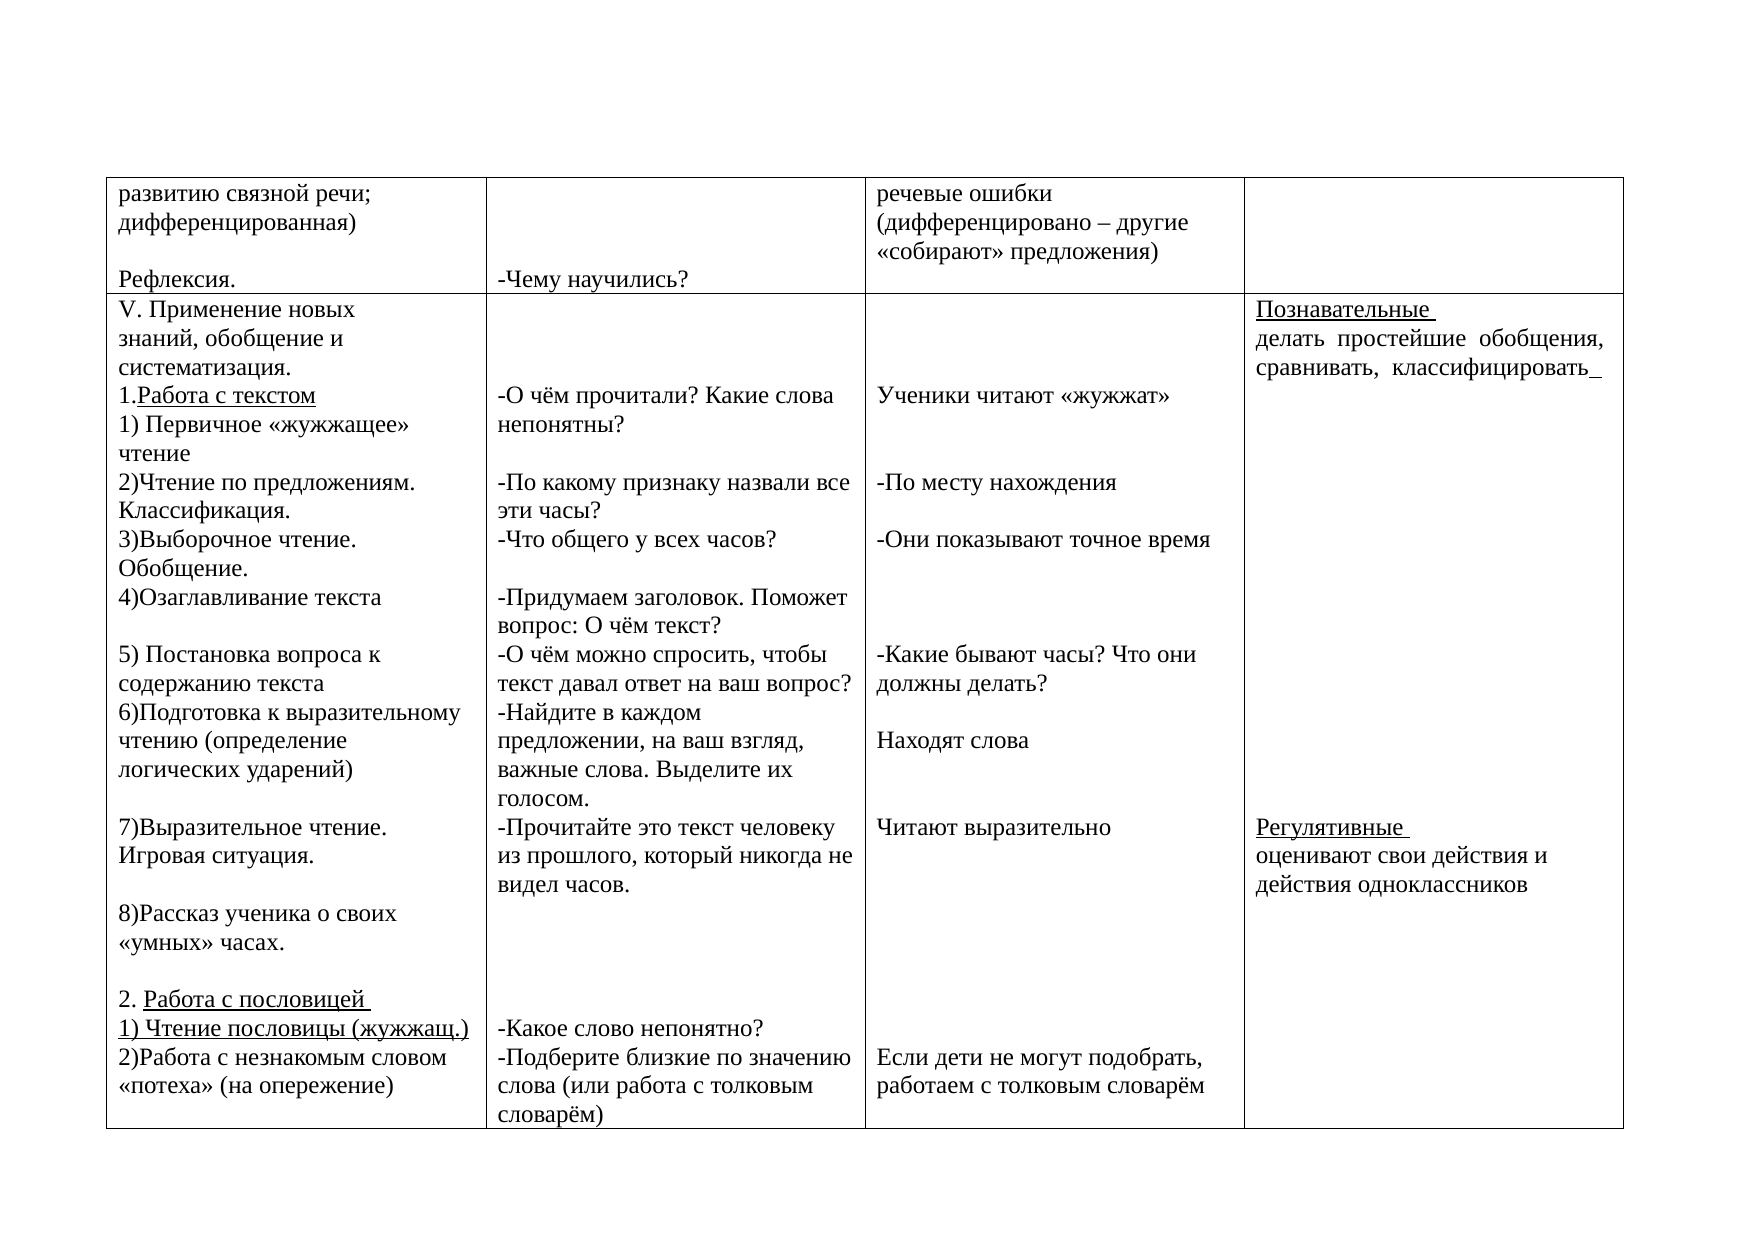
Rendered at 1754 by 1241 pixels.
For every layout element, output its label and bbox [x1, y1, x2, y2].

table_cell [866, 294, 1244, 1128]
table_cell [1245, 178, 1623, 293]
table_cell [487, 178, 865, 293]
table_cell [107, 294, 486, 1128]
table_cell [487, 294, 865, 1128]
table_cell [866, 178, 1244, 293]
table_cell [1245, 294, 1623, 1128]
table_cell [107, 178, 486, 293]
